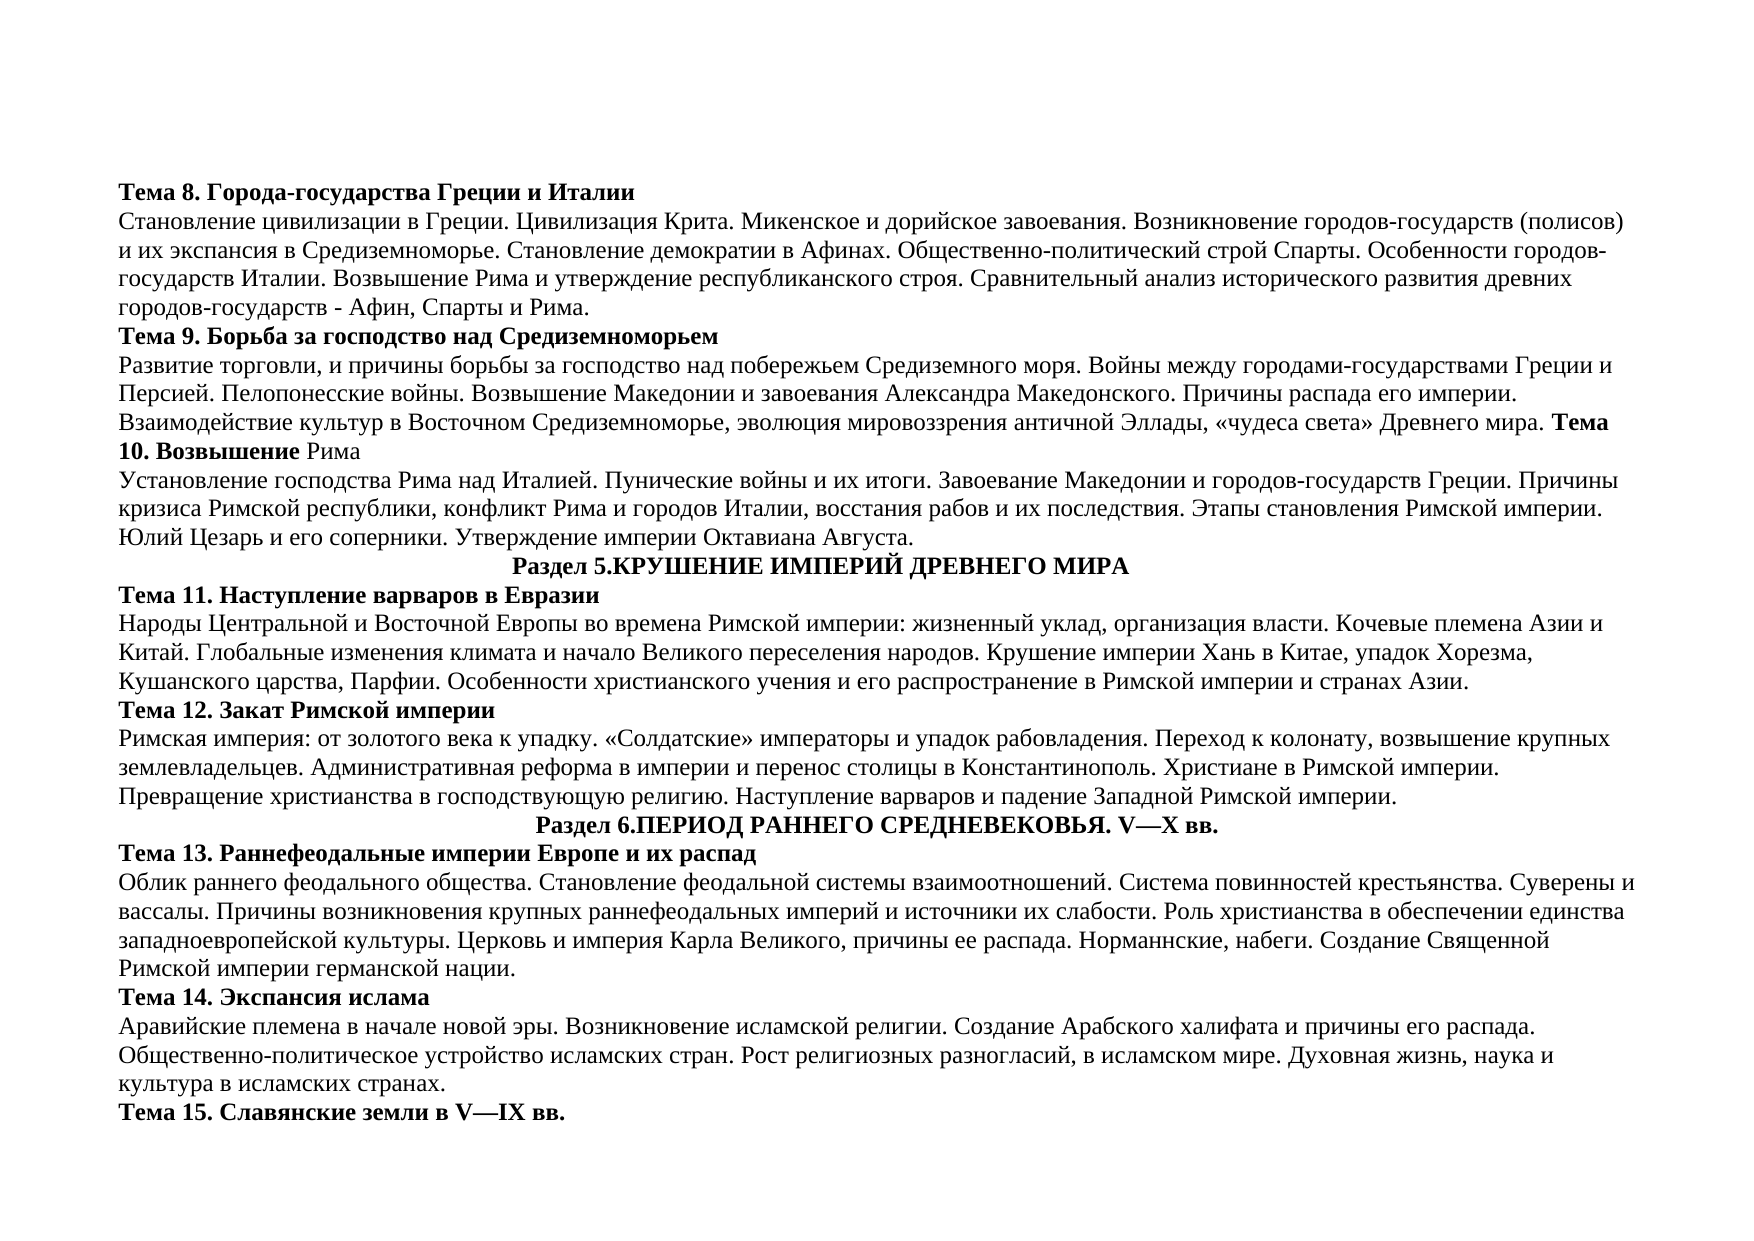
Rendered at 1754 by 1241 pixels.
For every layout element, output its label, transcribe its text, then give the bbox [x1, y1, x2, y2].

text Тема 12. Закат Римской империи Римская империя: от золотого века к упадку. «Солдатские» императоры и упадок рабовладения. Переход к колонату, возвышение крупных землевладельцев. Административная реформа в империи и перенос столицы в Константинополь. Христиане в Римской империи. Превращение христианства в господствующую религию. Наступление варваров и падение Западной Римской империи. [118, 695, 1636, 810]
text Тема 9. Борьба за господство над Средиземноморьем Развитие торговли, и причины борьбы за господство над побережьем Средиземного моря. Войны между городами-государствами Греции и Персией. Пелопонесские войны. Возвышение Македонии и завоевания Александра Македонского. Причины распада его империи. Взаимодействие культур в Восточном Средиземноморье, эволюция мировоззрения античной Эллады, «чудеса света» Древнего мира. Тема 10. Возвышение Рима [118, 321, 1636, 465]
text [118, 838, 1636, 1126]
text Тема 8. Города-государства Греции и Италии Становление цивилизации в Греции. Цивилизация Крита. Микенское и дорийское завоевания. Возникновение городов-государств (полисов) и их экспансия в Средиземноморье. Становление демократии в Афинах. Общественно-политический строй Спарты. Особенности городов-государств Италии. Возвышение Рима и утверждение республиканского строя. Сравнительный анализ исторического развития древних городов-государств - Афин, Спарты и Рима. [118, 177, 1636, 321]
text Раздел 6.ПЕРИОД РАННЕГО СРЕДНЕВЕКОВЬЯ. V—X вв. [118, 810, 1636, 838]
text Установление господства Рима над Италией. Пунические войны и их итоги. Завоевание Македонии и городов-государств Греции. Причины кризиса Римской республики, конфликт Рима и городов Италии, восстания рабов и их последствия. Этапы становления Римской империи. Юлий Цезарь и его соперники. Утверждение империи Октавиана Августа. Раздел 5.КРУШЕНИЕ ИМПЕРИЙ ДРЕВНЕГО МИРА [118, 465, 1636, 580]
text Тема 11. Наступление варваров в Евразии Народы Центральной и Восточной Европы во времена Римской империи: жизненный уклад, организация власти. Кочевые племена Азии и Китай. Глобальные изменения климата и начало Великого переселения народов. Крушение империи Хань в Китае, упадок Хорезма, Кушанского царства, Парфии. Особенности христианского учения и его распространение в Римской империи и странах Азии. [118, 580, 1636, 695]
